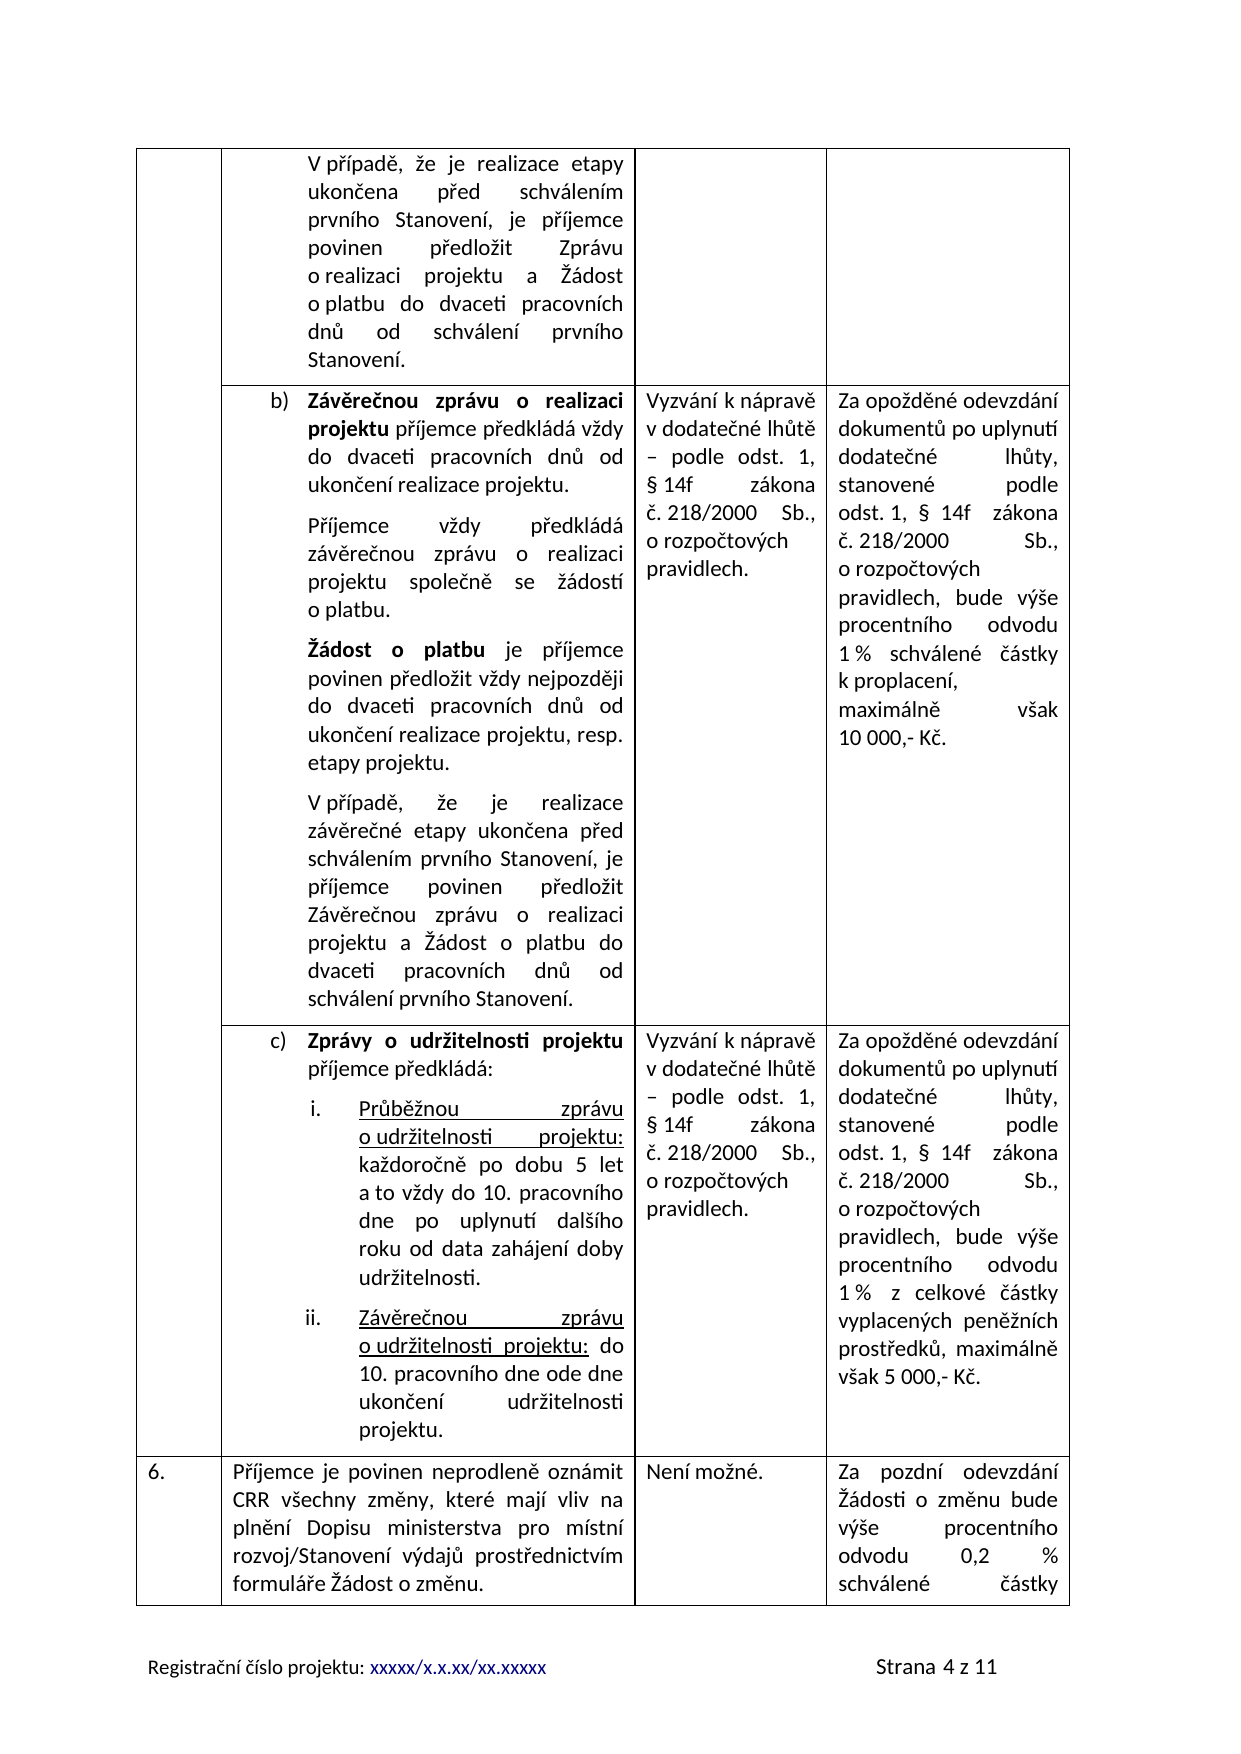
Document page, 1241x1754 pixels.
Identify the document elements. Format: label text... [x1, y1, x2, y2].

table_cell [827, 1457, 1069, 1605]
table_cell Za opožděné odevzdání dokumentů po uplynutí dodatečné lhůty, stanovené podle odst. 1, § 14f zákona č. 218/2000 Sb., o rozpočtových pravidlech, bude výše procentního odvodu 1 % z celkové částky vyplacených peněžních prostředků, maximálně však 5 000,- Kč. [827, 1026, 1069, 1456]
table_cell 6. [137, 1457, 221, 1605]
table_cell Zprávy o udržitelnosti projektu příjemce předkládá: Průběžnou zprávu o udržitelnosti projektu: každoročně po dobu 5 let a to vždy do 10. pracovního dne po uplynutí dalšího roku od data zahájení doby udržitelnosti. Závěrečnou zprávu o udržitelnosti projektu: do 10. pracovního dne ode dne ukončení udržitelnosti projektu. [222, 1026, 634, 1456]
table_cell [222, 149, 634, 385]
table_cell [222, 1457, 634, 1605]
table_cell Není možné. [636, 1457, 826, 1605]
table_cell Závěrečnou zprávu o realizaci projektu příjemce předkládá vždy do dvaceti pracovních dnů od ukončení realizace projektu. Příjemce vždy předkládá závěrečnou zprávu o realizaci projektu společně se žádostí o platbu. Žádost o platbu je příjemce povinen předložit vždy nejpozději do dvaceti pracovních dnů od ukončení realizace projektu, resp. etapy projektu. V případě, že je realizace závěrečné etapy ukončena před schválením prvního Stanovení, je příjemce povinen předložit Závěrečnou zprávu o realizaci projektu a Žádost o platbu do dvaceti pracovních dnů od schválení prvního Stanovení. [222, 386, 634, 1025]
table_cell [827, 149, 1069, 385]
table_cell Vyzvání k nápravě v dodatečné lhůtě – podle odst. 1, § 14f zákona č. 218/2000 Sb., o rozpočtových pravidlech. [636, 386, 826, 1025]
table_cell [636, 149, 826, 385]
table_cell Vyzvání k nápravě v dodatečné lhůtě – podle odst. 1, § 14f zákona č. 218/2000 Sb., o rozpočtových pravidlech. [636, 1026, 826, 1456]
